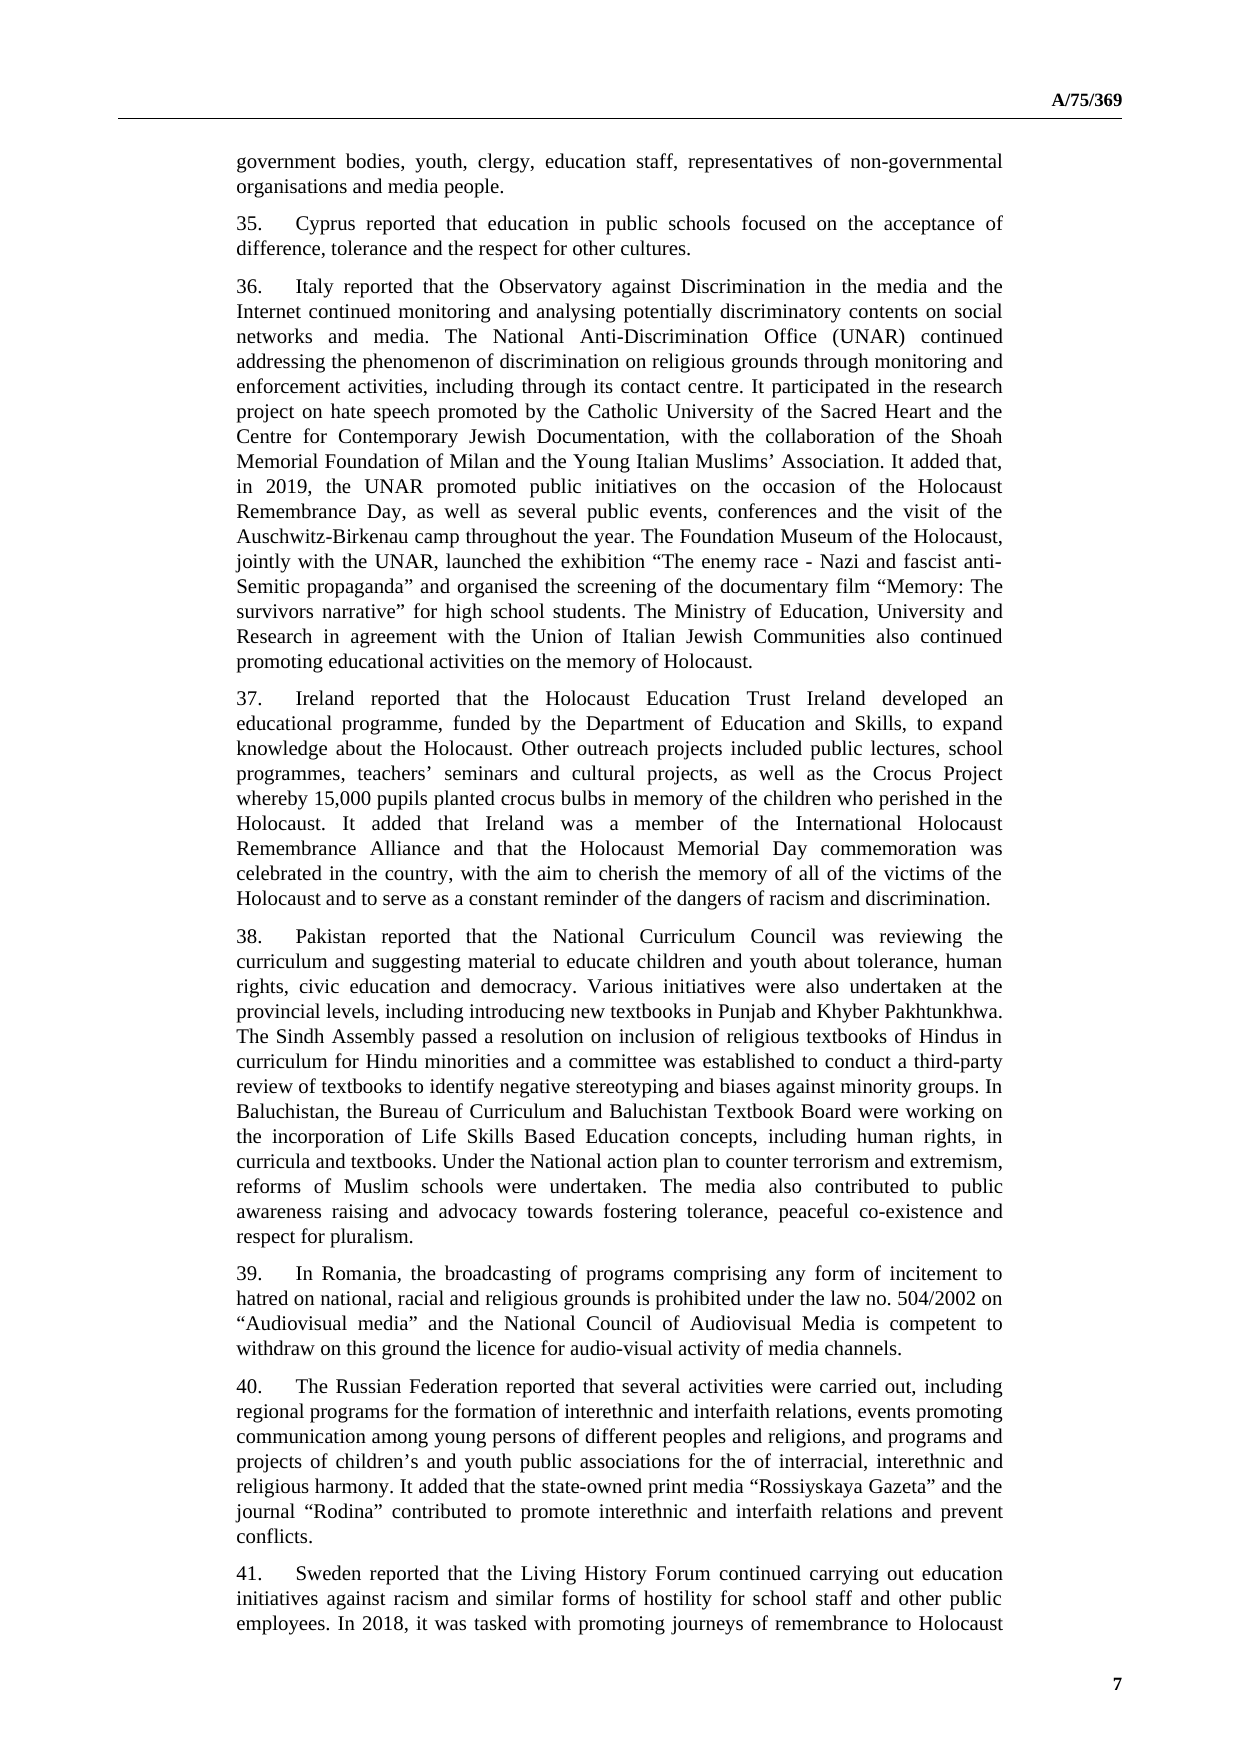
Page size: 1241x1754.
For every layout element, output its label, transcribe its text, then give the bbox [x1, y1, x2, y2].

text 39. In Romania, the broadcasting of programs comprising any form of incitement to hatred on national, racial and religious grounds is prohibited under the law no. 504/2002 on “Audiovisual media” and the National Council of Audiovisual Media is competent to withdraw on this ground the licence for audio-visual activity of media channels. [236, 1260, 1004, 1360]
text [236, 1560, 1004, 1635]
text 38. Pakistan reported that the National Curriculum Council was reviewing the curriculum and suggesting material to educate children and youth about tolerance, human rights, civic education and democracy. Various initiatives were also undertaken at the provincial levels, including introducing new textbooks in Punjab and Khyber Pakhtunkhwa. The Sindh Assembly passed a resolution on inclusion of religious textbooks of Hindus in curriculum for Hindu minorities and a committee was established to conduct a third-party review of textbooks to identify negative stereotyping and biases against minority groups. In Baluchistan, the Bureau of Curriculum and Baluchistan Textbook Board were working on the incorporation of Life Skills Based Education concepts, including human rights, in curricula and textbooks. Under the National action plan to counter terrorism and extremism, reforms of Muslim schools were undertaken. The media also contributed to public awareness raising and advocacy towards fostering tolerance, peaceful co-existence and respect for pluralism. [236, 923, 1004, 1248]
text 40. The Russian Federation reported that several activities were carried out, including regional programs for the formation of interethnic and interfaith relations, events promoting communication among young persons of different peoples and religions, and programs and projects of children’s and youth public associations for the of interracial, interethnic and religious harmony. It added that the state-owned print media “Rossiyskaya Gazeta” and the journal “Rodina” contributed to promote interethnic and interfaith relations and prevent conflicts. [236, 1373, 1004, 1548]
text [236, 148, 1004, 198]
text 35. Cyprus reported that education in public schools focused on the acceptance of difference, tolerance and the respect for other cultures. [236, 210, 1004, 260]
text 37. Ireland reported that the Holocaust Education Trust Ireland developed an educational programme, funded by the Department of Education and Skills, to expand knowledge about the Holocaust. Other outreach projects included public lectures, school programmes, teachers’ seminars and cultural projects, as well as the Crocus Project whereby 15,000 pupils planted crocus bulbs in memory of the children who perished in the Holocaust. It added that Ireland was a member of the International Holocaust Remembrance Alliance and that the Holocaust Memorial Day commemoration was celebrated in the country, with the aim to cherish the memory of all of the victims of the Holocaust and to serve as a constant reminder of the dangers of racism and discrimination. [236, 685, 1004, 910]
text 36. Italy reported that the Observatory against Discrimination in the media and the Internet continued monitoring and analysing potentially discriminatory contents on social networks and media. The National Anti-Discrimination Office (UNAR) continued addressing the phenomenon of discrimination on religious grounds through monitoring and enforcement activities, including through its contact centre. It participated in the research project on hate speech promoted by the Catholic University of the Sacred Heart and the Centre for Contemporary Jewish Documentation, with the collaboration of the Shoah Memorial Foundation of Milan and the Young Italian Muslims’ Association. It added that, in 2019, the UNAR promoted public initiatives on the occasion of the Holocaust Remembrance Day, as well as several public events, conferences and the visit of the Auschwitz-Birkenau camp throughout the year. The Foundation Museum of the Holocaust, jointly with the UNAR, launched the exhibition “The enemy race - Nazi and fascist anti-Semitic propaganda” and organised the screening of the documentary film “Memory: The survivors narrative” for high school students. The Ministry of Education, University and Research in agreement with the Union of Italian Jewish Communities also continued promoting educational activities on the memory of Holocaust. [236, 273, 1004, 673]
